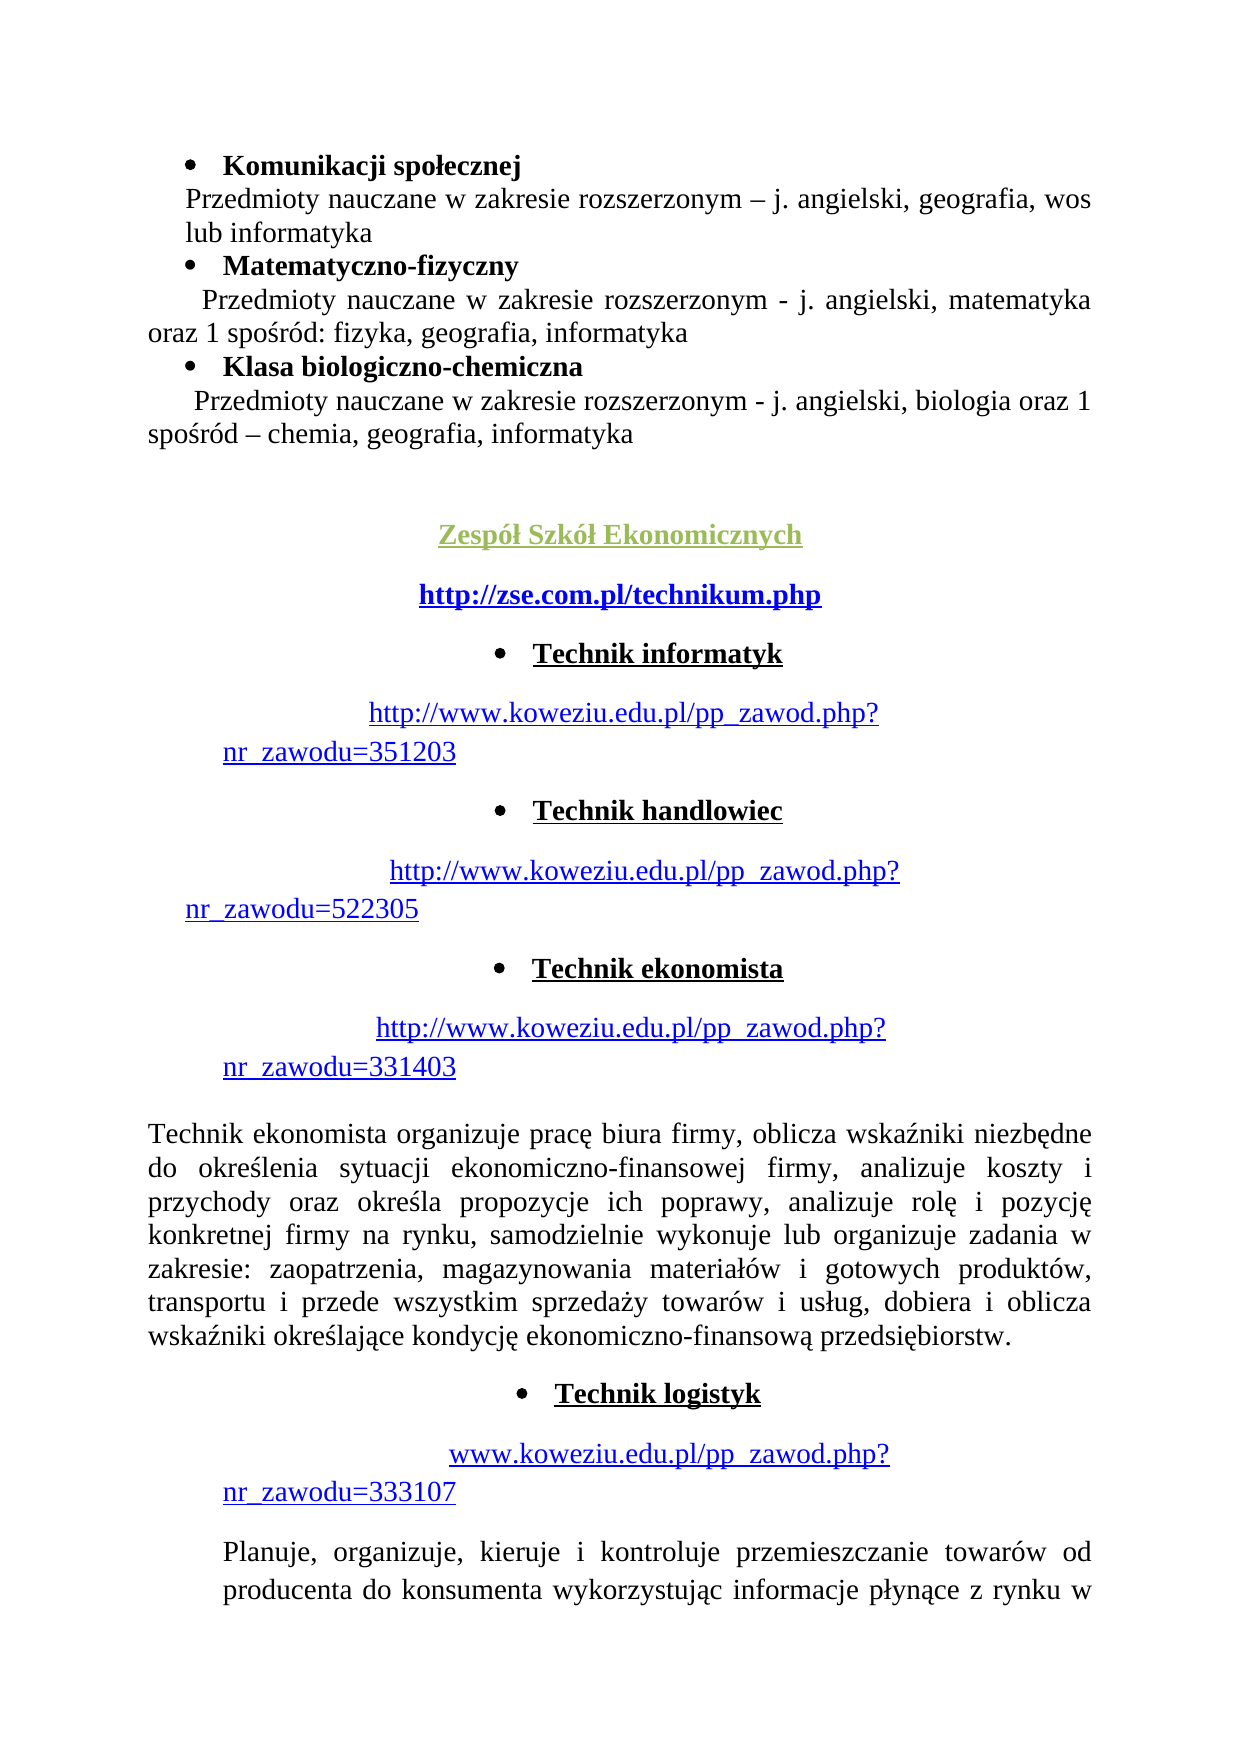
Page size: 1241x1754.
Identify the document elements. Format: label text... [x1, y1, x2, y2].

list Technik logistyk [185, 1376, 1093, 1410]
list Matematyczno-fizyczny [185, 248, 1093, 282]
list Klasa biologiczno-chemiczna [185, 349, 1093, 383]
text http://www.koweziu.edu.pl/pp_zawod.php?nr_zawodu=331403 [223, 1010, 1093, 1082]
text Zespół Szkół Ekonomicznych [148, 517, 1093, 551]
text http://www.koweziu.edu.pl/pp_zawod.php?nr_zawodu=522305 [185, 853, 1093, 925]
list Komunikacji społecznej [185, 148, 1093, 181]
list Technik ekonomista [185, 951, 1093, 984]
text Przedmioty nauczane w zakresie rozszerzonym – j. angielski, geografia, wos lub informatyka [185, 181, 1093, 248]
list Technik handlowiec [185, 793, 1093, 827]
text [223, 1534, 1093, 1606]
text Przedmioty nauczane w zakresie rozszerzonym - j. angielski, matematyka oraz 1 spośród: fizyka, geografia, informatyka [148, 282, 1093, 349]
text www.koweziu.edu.pl/pp_zawod.php?nr_zawodu=333107 [223, 1436, 1093, 1508]
text Technik ekonomista organizuje pracę biura firmy, oblicza wskaźniki niezbędne do określenia sytuacji ekonomiczno-finansowej firmy, analizuje koszty i przychody oraz określa propozycje ich poprawy, analizuje rolę i pozycję konkretnej firmy na rynku, samodzielnie wykonuje lub organizuje zadania w zakresie: zaopatrzenia, magazynowania materiałów i gotowych produktów, transportu i przede wszystkim sprzedaży towarów i usług, dobiera i oblicza wskaźniki określające kondycję ekonomiczno-finansową przedsiębiorstw. [148, 1117, 1093, 1351]
text Przedmioty nauczane w zakresie rozszerzonym - j. angielski, biologia oraz 1 spośród – chemia, geografia, informatyka [148, 383, 1093, 450]
list Technik informatyk [185, 636, 1093, 670]
text http://zse.com.pl/technikum.php [148, 577, 1093, 610]
text http://www.koweziu.edu.pl/pp_zawod.php?nr_zawodu=351203 [223, 696, 1093, 768]
